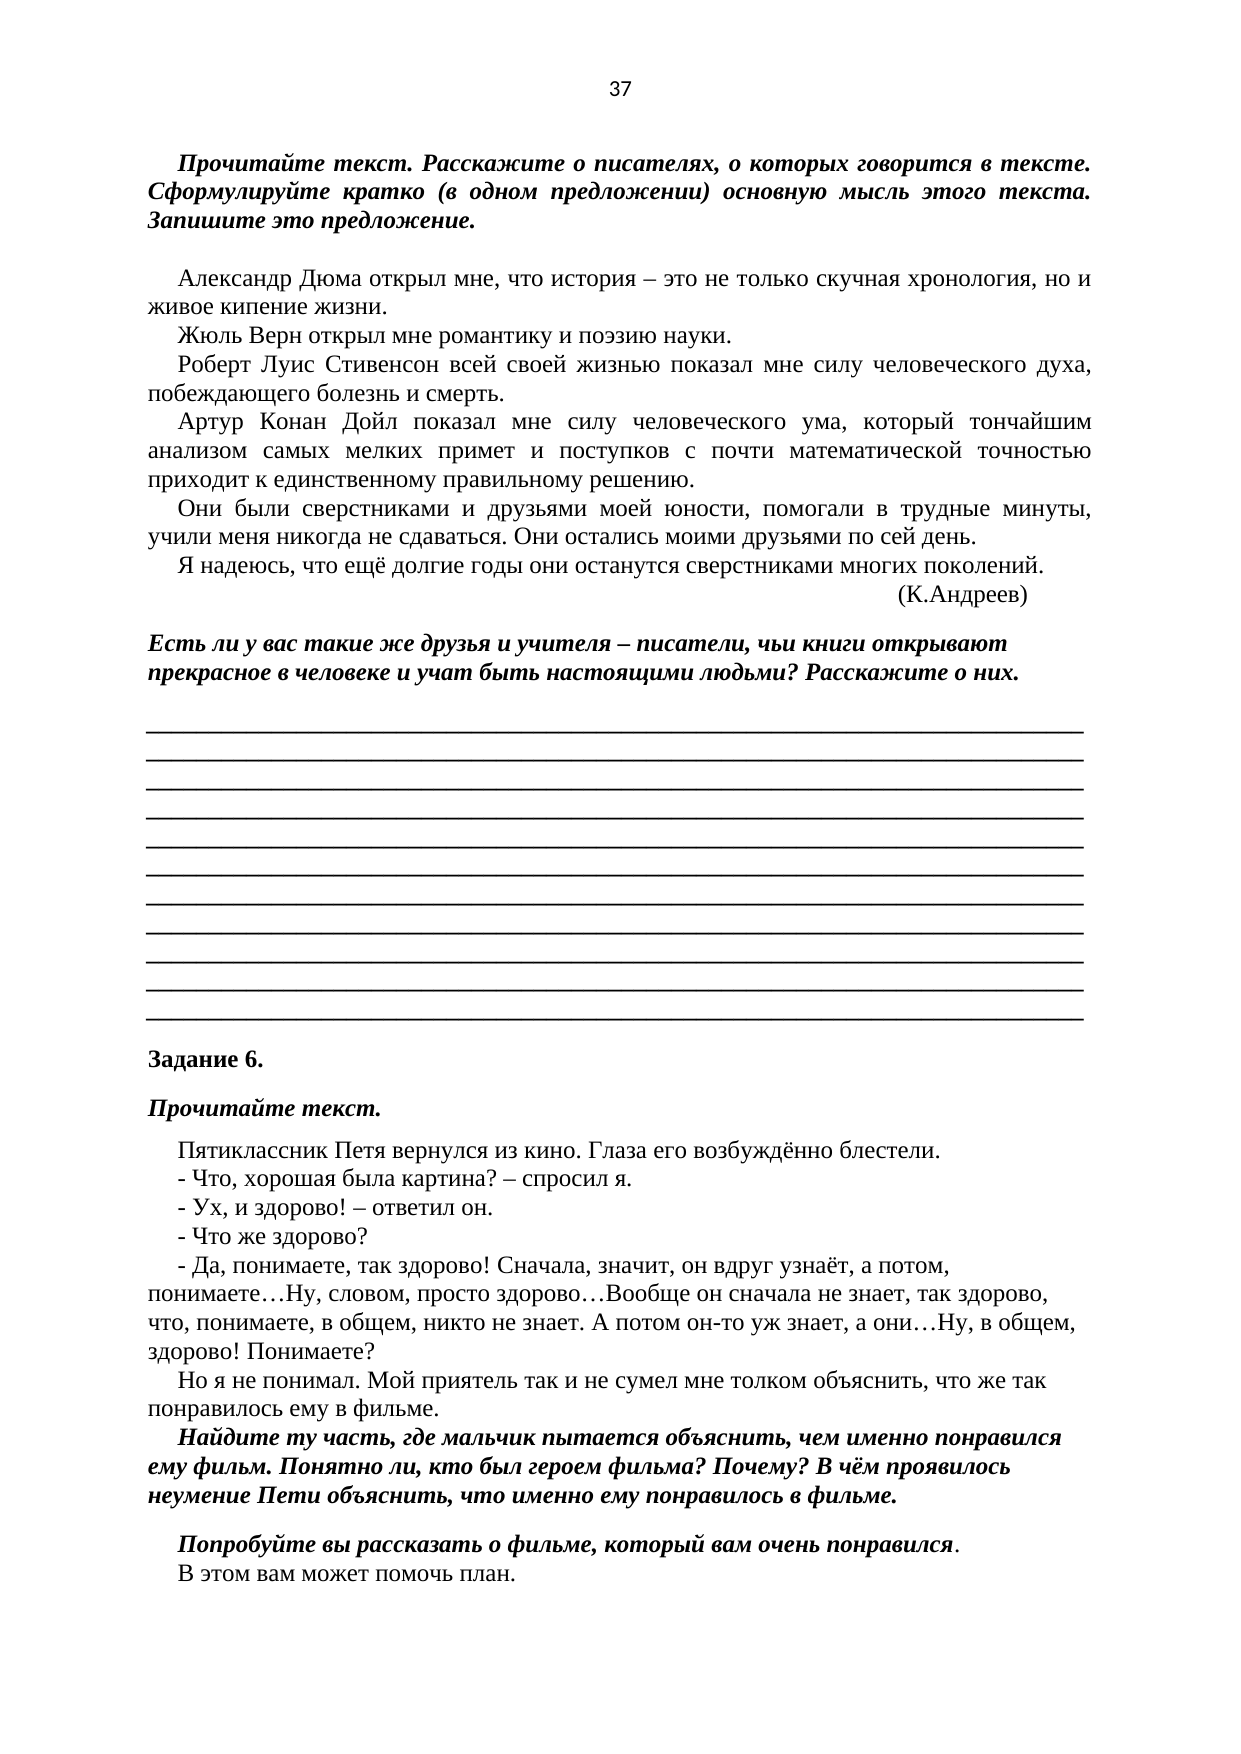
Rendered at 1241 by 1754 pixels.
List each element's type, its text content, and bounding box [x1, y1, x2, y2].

text Я надеюсь, что ещё долгие годы они останутся сверстниками многих поколений. [148, 550, 1092, 579]
text Задание 6. [148, 1044, 1092, 1073]
text В этом вам может помочь план. [148, 1558, 1092, 1587]
text Но я не понимал. Мой приятель так и не сумел мне толком объяснить, что же так понравилось ему в фильме. [148, 1365, 1092, 1422]
text Пятиклассник Петя вернулся из кино. Глаза его возбуждённо блестели. [148, 1135, 1092, 1163]
text _________________________________________________________________________________________________________________________________________________________________________________________________________________________________________________________________________________________________________________________________________________________________________________________________________________________________________________________________________________________________________________________________________________________________________________________________________________________________________________________________________________________________________________________________________________________________________________________________________________________________________________________ [148, 707, 1092, 1023]
text Александр Дюма открыл мне, что история – это не только скучная хронология, но и живое кипение жизни. [148, 263, 1092, 320]
text Найдите ту часть, где мальчик пытается объяснить, чем именно понравился ему фильм. Понятно ли, кто был героем фильма? Почему? В чём проявилось неумение Пети объяснить, что именно ему понравилось в фильме. [148, 1422, 1092, 1508]
text - Ух, и здорово! – ответил он. [148, 1192, 1092, 1221]
text - Что, хорошая была картина? – спросил я. [148, 1163, 1092, 1192]
text Они были сверстниками и друзьями моей юности, помогали в трудные минуты, учили меня никогда не сдаваться. Они остались моими друзьями по сей день. [148, 493, 1092, 550]
text Попробуйте вы рассказать о фильме, который вам очень понравился. [148, 1529, 1092, 1558]
text Прочитайте текст. Расскажите о писателях, о которых говорится в тексте. Сформулируйте кратко (в одном предложении) основную мысль этого текста. Запишите это предложение. [148, 148, 1092, 234]
text Есть ли у вас такие же друзья и учителя – писатели, чьи книги открывают прекрасное в человеке и учат быть настоящими людьми? Расскажите о них. [148, 628, 1092, 686]
text Роберт Луис Стивенсон всей своей жизнью показал мне силу человеческого духа, побеждающего болезнь и смерть. [148, 349, 1092, 406]
text - Что же здорово? [148, 1221, 1092, 1250]
text (К.Андреев) [148, 579, 1092, 608]
text Жюль Верн открыл мне романтику и поэзию науки. [148, 320, 1092, 349]
text Артур Конан Дойл показал мне силу человеческого ума, который тончайшим анализом самых мелких примет и поступков с почти математической точностью приходит к единственному правильному решению. [148, 406, 1092, 493]
text Прочитайте текст. [148, 1093, 1092, 1122]
text - Да, понимаете, так здорово! Сначала, значит, он вдруг узнаёт, а потом, понимаете…Ну, словом, просто здорово…Вообще он сначала не знает, так здорово, что, понимаете, в общем, никто не знает. А потом он-то уж знает, а они…Ну, в общем, здорово! Понимаете? [148, 1250, 1092, 1365]
